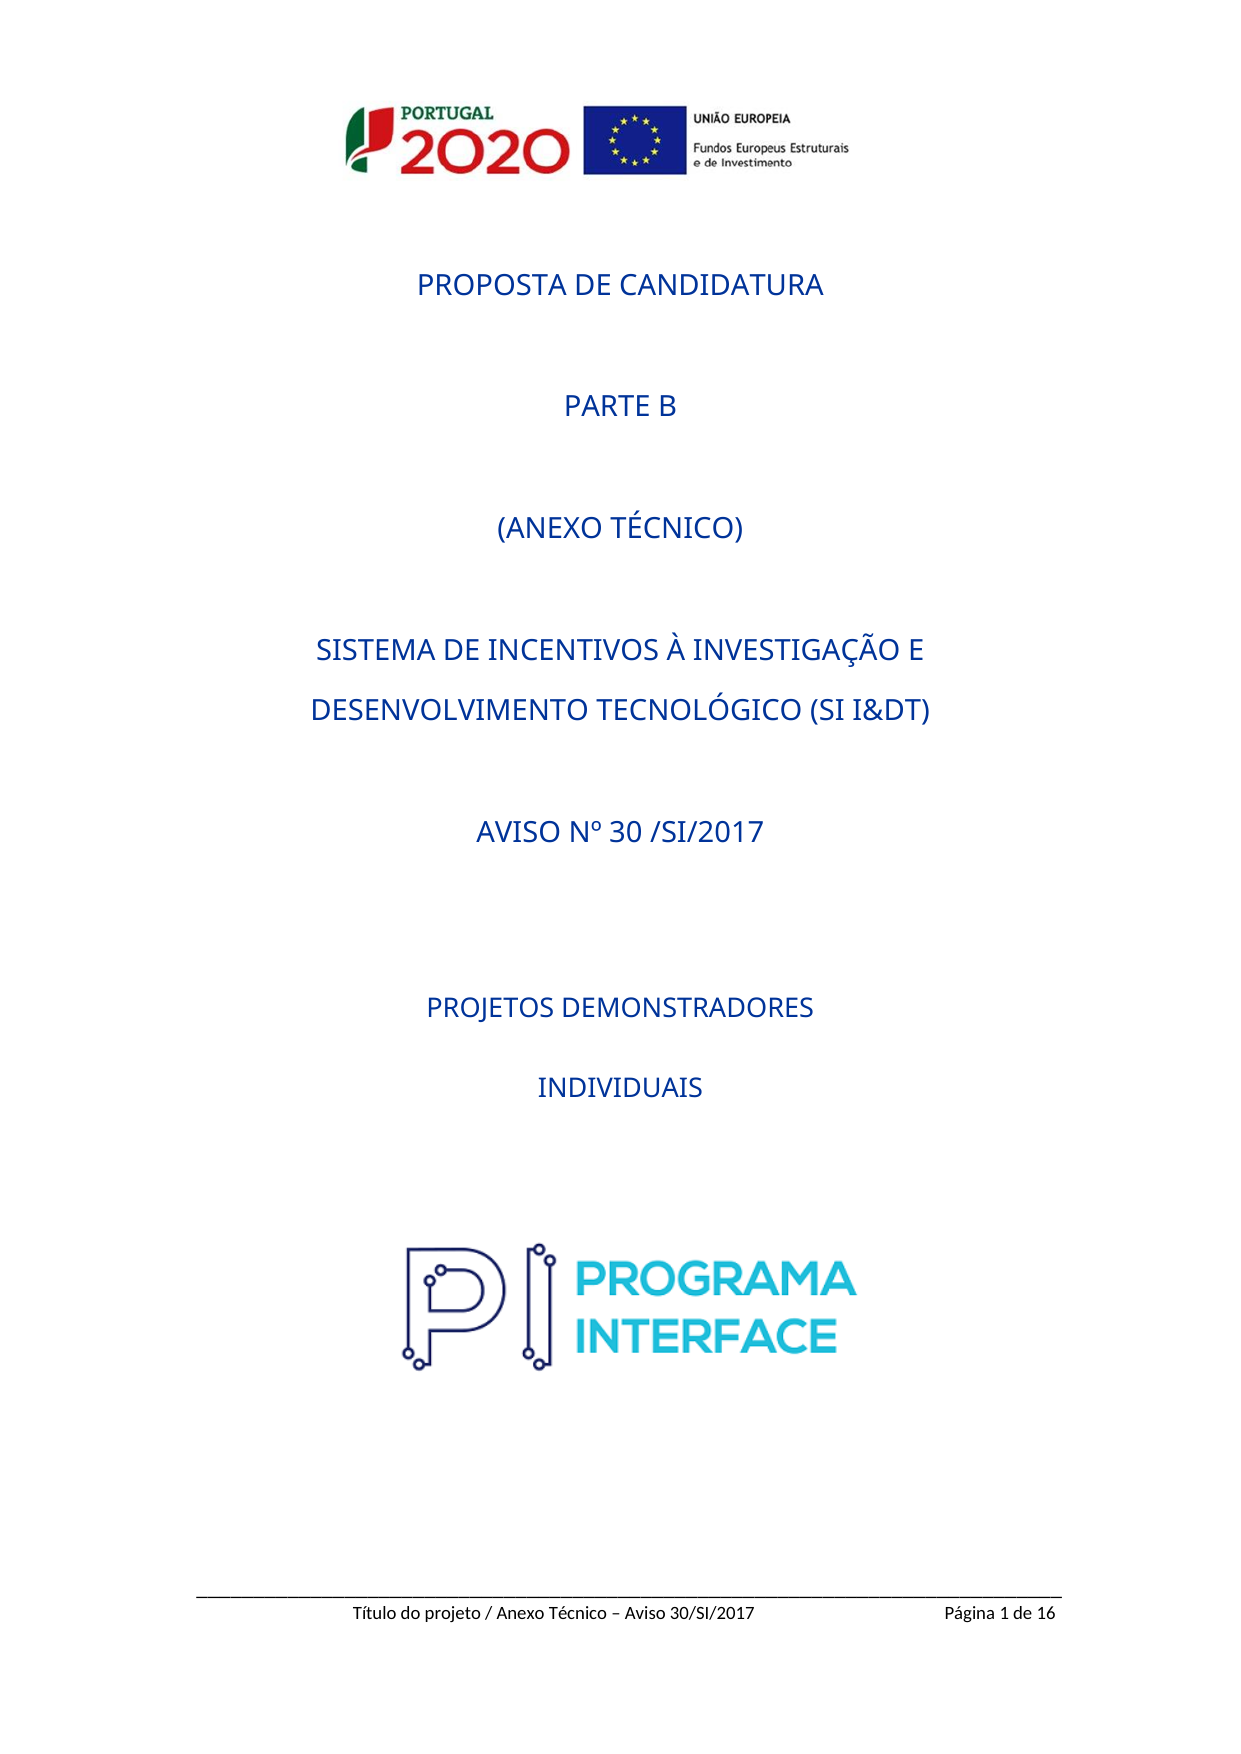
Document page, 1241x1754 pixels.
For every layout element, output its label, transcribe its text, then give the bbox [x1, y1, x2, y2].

picture [371, 1212, 870, 1399]
text Projetos Demonstradores [177, 933, 1063, 1025]
text Parte B [177, 386, 1063, 425]
text (Anexo Técnico) [177, 508, 1063, 547]
text AVISO Nº 30 /SI/2017 [177, 811, 1063, 851]
text Proposta de Candidatura [177, 264, 1063, 303]
text INDIVIDUAIS [177, 1069, 1063, 1106]
picture [338, 73, 903, 196]
text Sistema de Incentivos à INVESTIGAÇÃO E DESENVOLVIMENTO TECNOLÓGICO (SI I&DT) [177, 630, 1063, 729]
